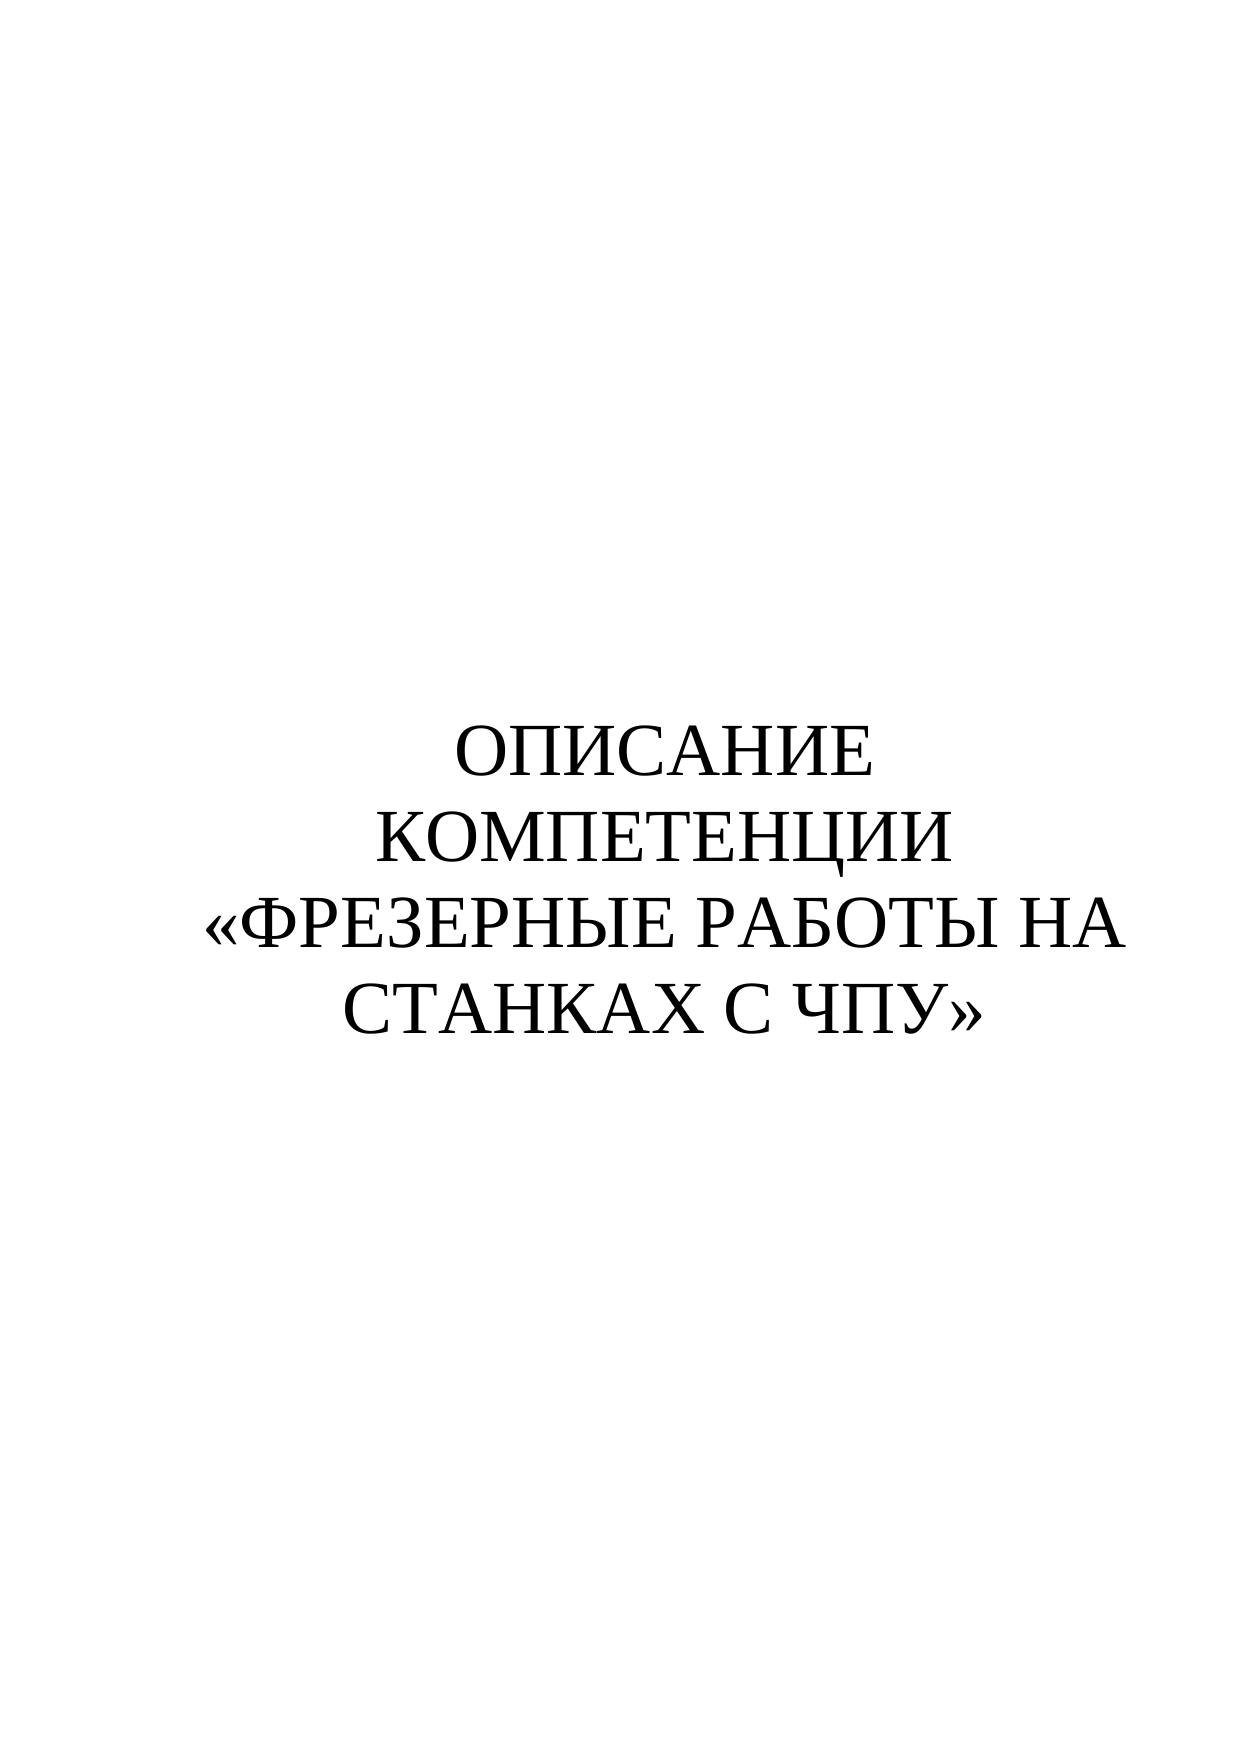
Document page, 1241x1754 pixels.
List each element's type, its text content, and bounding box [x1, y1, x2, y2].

text ОПИСАНИЕ КОМПЕТЕНЦИИ [177, 705, 1152, 877]
text «ФРЕЗЕРНЫЕ РАБОТЫ НА СТАНКАХ С ЧПУ» [177, 877, 1152, 1050]
